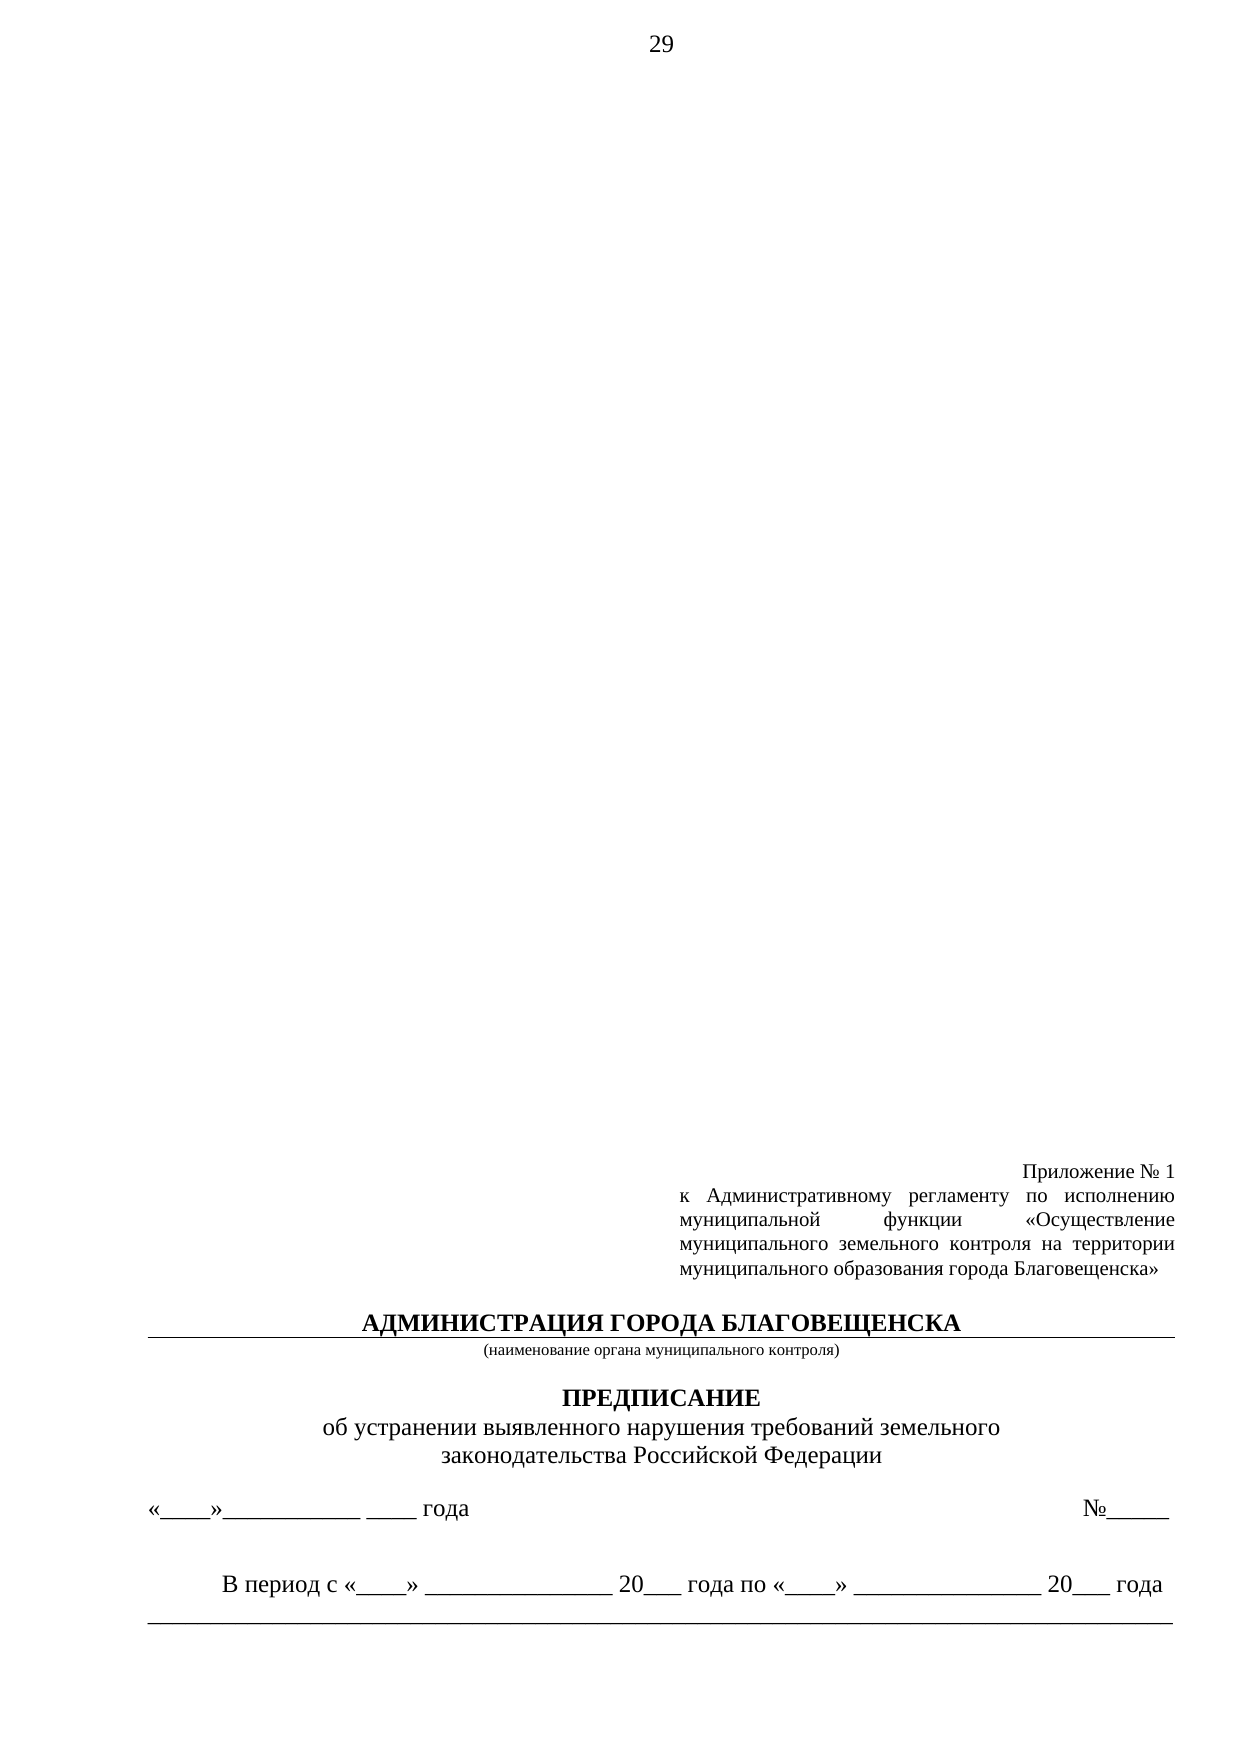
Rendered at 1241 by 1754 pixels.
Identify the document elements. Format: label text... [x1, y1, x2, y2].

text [148, 1598, 1175, 1626]
text об устранении выявленного нарушения требований земельного [148, 1412, 1175, 1440]
text Приложение № 1 [679, 1159, 1175, 1183]
text к Административному регламенту по исполнению муниципальной функции «Осуществление муниципального земельного контроля на территории муниципального образования города Благовещенска» [679, 1183, 1175, 1279]
text Администрация города Благовещенска [148, 1308, 1175, 1337]
text ПРЕДПИСАНИЕ [148, 1383, 1175, 1412]
text В период с «____» _______________ 20___ года по «____» _______________ 20___ года [148, 1569, 1175, 1598]
text законодательства Российской Федерации [148, 1440, 1175, 1469]
text (наименование органа муниципального контроля) [148, 1338, 1175, 1359]
text «____»___________ ____ года №_____ [148, 1493, 1175, 1522]
